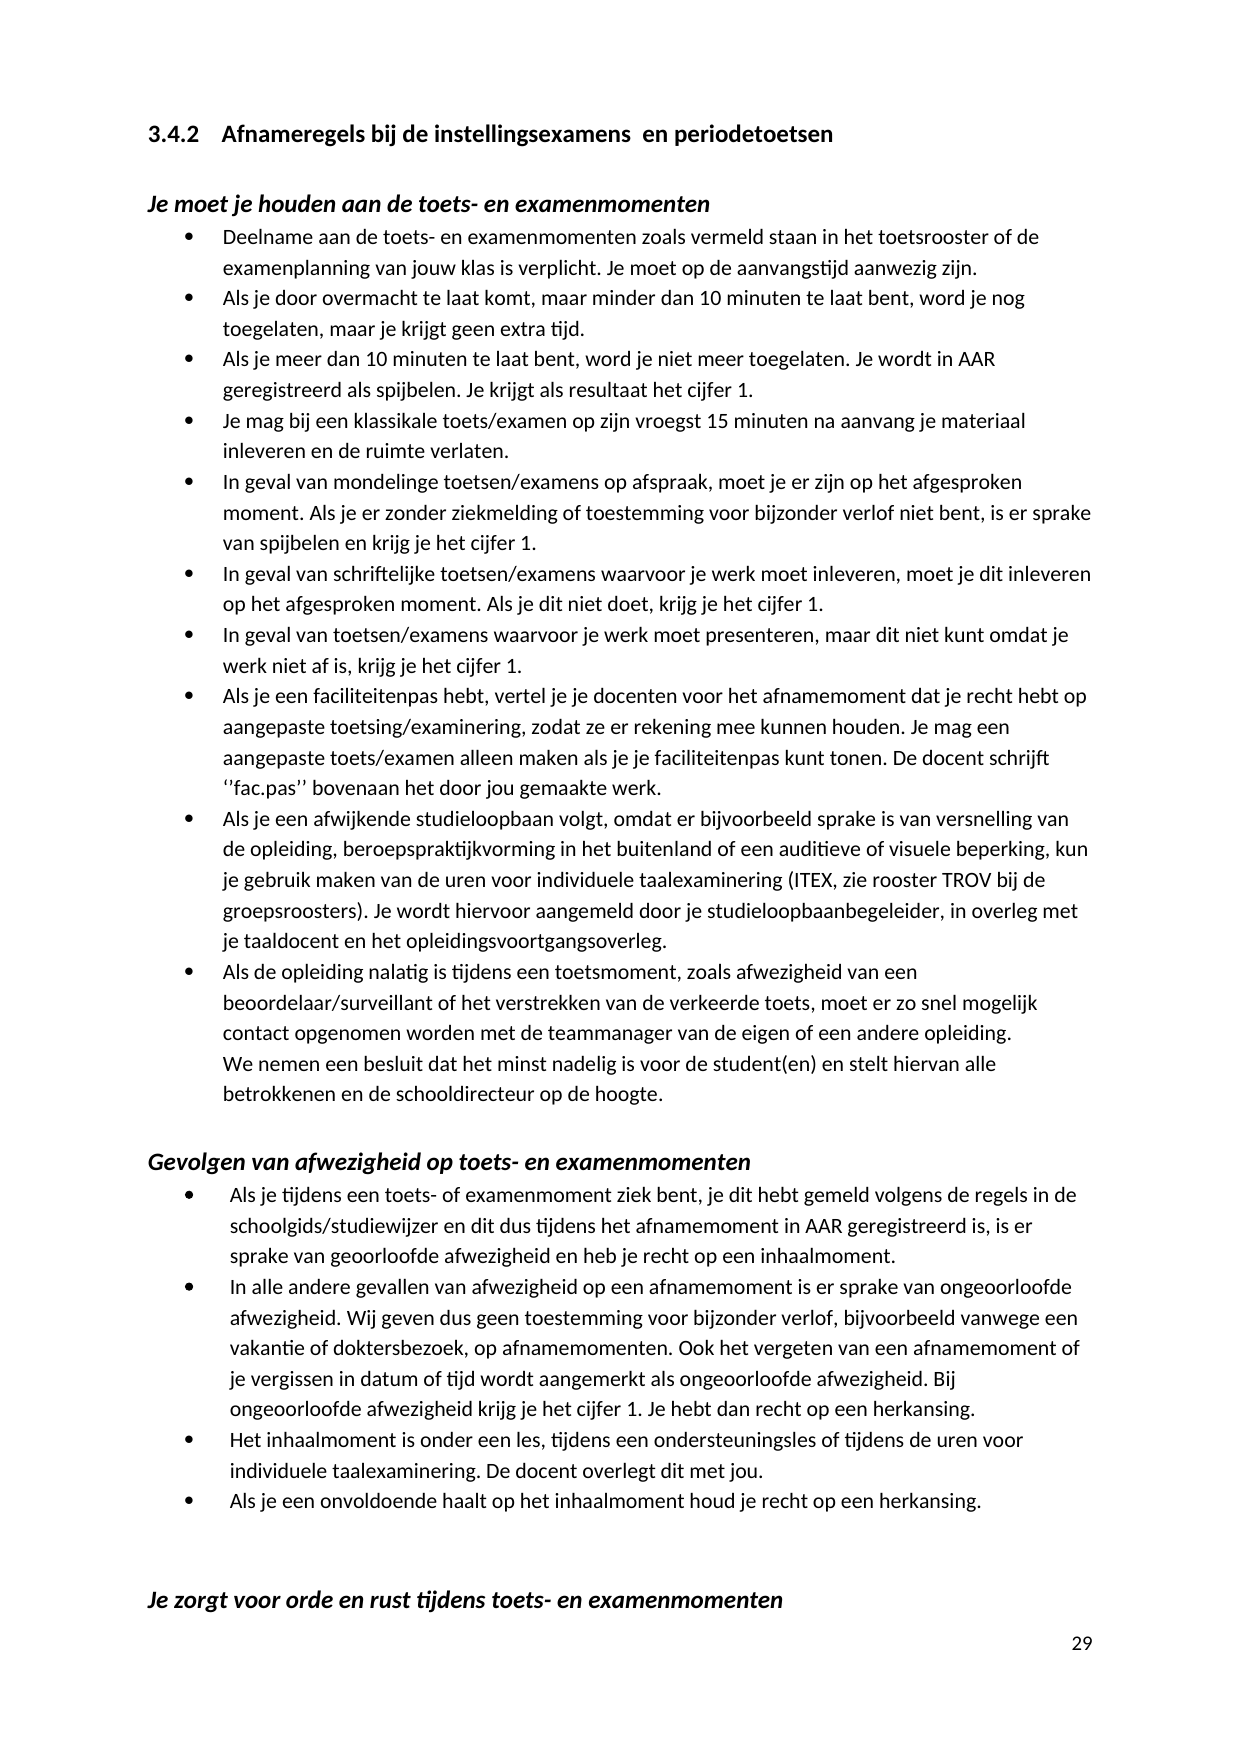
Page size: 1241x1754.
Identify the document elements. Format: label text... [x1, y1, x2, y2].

text Gevolgen van afwezigheid op toets- en examenmomenten [148, 1146, 1092, 1177]
list Als je een faciliteitenpas hebt, vertel je je docenten voor het afnamemoment dat je recht hebt op aangepaste toetsing/examinering, zodat ze er rekening mee kunnen houden. Je mag een aangepaste toets/examen alleen maken als je je faciliteitenpas kunt tonen. De docent schrijft ‘’fac.pas’’ bovenaan het door jou gemaakte werk. [185, 682, 1092, 801]
list In geval van schriftelijke toetsen/examens waarvoor je werk moet inleveren, moet je dit inleveren op het afgesproken moment. Als je dit niet doet, krijg je het cijfer 1. [185, 560, 1092, 617]
list Als je door overmacht te laat komt, maar minder dan 10 minuten te laat bent, word je nog toegelaten, maar je krijgt geen extra tijd. [185, 284, 1092, 342]
list Het inhaalmoment is onder een les, tijdens een ondersteuningsles of tijdens de uren voor individuele taalexaminering. De docent overlegt dit met jou. [185, 1426, 1092, 1483]
list Als je een onvoldoende haalt op het inhaalmoment houd je recht op een herkansing. [185, 1487, 1092, 1514]
text Je zorgt voor orde en rust tijdens toets- en examenmomenten [148, 1584, 1092, 1614]
text Je moet je houden aan de toets- en examenmomenten [148, 188, 1092, 219]
list Als je meer dan 10 minuten te laat bent, word je niet meer toegelaten. Je wordt in AAR geregistreerd als spijbelen. Je krijgt als resultaat het cijfer 1. [185, 346, 1092, 403]
list Als je tijdens een toets- of examenmoment ziek bent, je dit hebt gemeld volgens de regels in de schoolgids/studiewijzer en dit dus tijdens het afnamemoment in AAR geregistreerd is, is er sprake van geoorloofde afwezigheid en heb je recht op een inhaalmoment. [185, 1181, 1092, 1269]
list In alle andere gevallen van afwezigheid op een afnamemoment is er sprake van ongeoorloofde afwezigheid. Wij geven dus geen toestemming voor bijzonder verlof, bijvoorbeeld vanwege een vakantie of doktersbezoek, op afnamemomenten. Ook het vergeten van een afnamemoment of je vergissen in datum of tijd wordt aangemerkt als ongeoorloofde afwezigheid. Bij ongeoorloofde afwezigheid krijg je het cijfer 1. Je hebt dan recht op een herkansing. [185, 1273, 1092, 1422]
text 3.4.2 Afnameregels bij de instellingsexamens en periodetoetsen [148, 118, 1092, 149]
list Deelname aan de toets- en examenmomenten zoals vermeld staan in het toetsrooster of de examenplanning van jouw klas is verplicht. Je moet op de aanvangstijd aanwezig zijn. [185, 223, 1092, 280]
text We nemen een besluit dat het minst nadelig is voor de student(en) en stelt hiervan alle betrokkenen en de schooldirecteur op de hoogte. [223, 1050, 1092, 1107]
list Als je een afwijkende studieloopbaan volgt, omdat er bijvoorbeeld sprake is van versnelling van de opleiding, beroepspraktijkvorming in het buitenland of een auditieve of visuele beperking, kun je gebruik maken van de uren voor individuele taalexaminering (ITEX, zie rooster TROV bij de groepsroosters). Je wordt hiervoor aangemeld door je studieloopbaanbegeleider, in overleg met je taaldocent en het opleidingsvoortgangsoverleg. [185, 805, 1092, 954]
list In geval van toetsen/examens waarvoor je werk moet presenteren, maar dit niet kunt omdat je werk niet af is, krijg je het cijfer 1. [185, 621, 1092, 678]
list In geval van mondelinge toetsen/examens op afspraak, moet je er zijn op het afgesproken moment. Als je er zonder ziekmelding of toestemming voor bijzonder verlof niet bent, is er sprake van spijbelen en krijg je het cijfer 1. [185, 468, 1092, 556]
list Je mag bij een klassikale toets/examen op zijn vroegst 15 minuten na aanvang je materiaal inleveren en de ruimte verlaten. [185, 407, 1092, 464]
list Als de opleiding nalatig is tijdens een toetsmoment, zoals afwezigheid van een beoordelaar/surveillant of het verstrekken van de verkeerde toets, moet er zo snel mogelijk contact opgenomen worden met de teammanager van de eigen of een andere opleiding. [185, 958, 1092, 1046]
